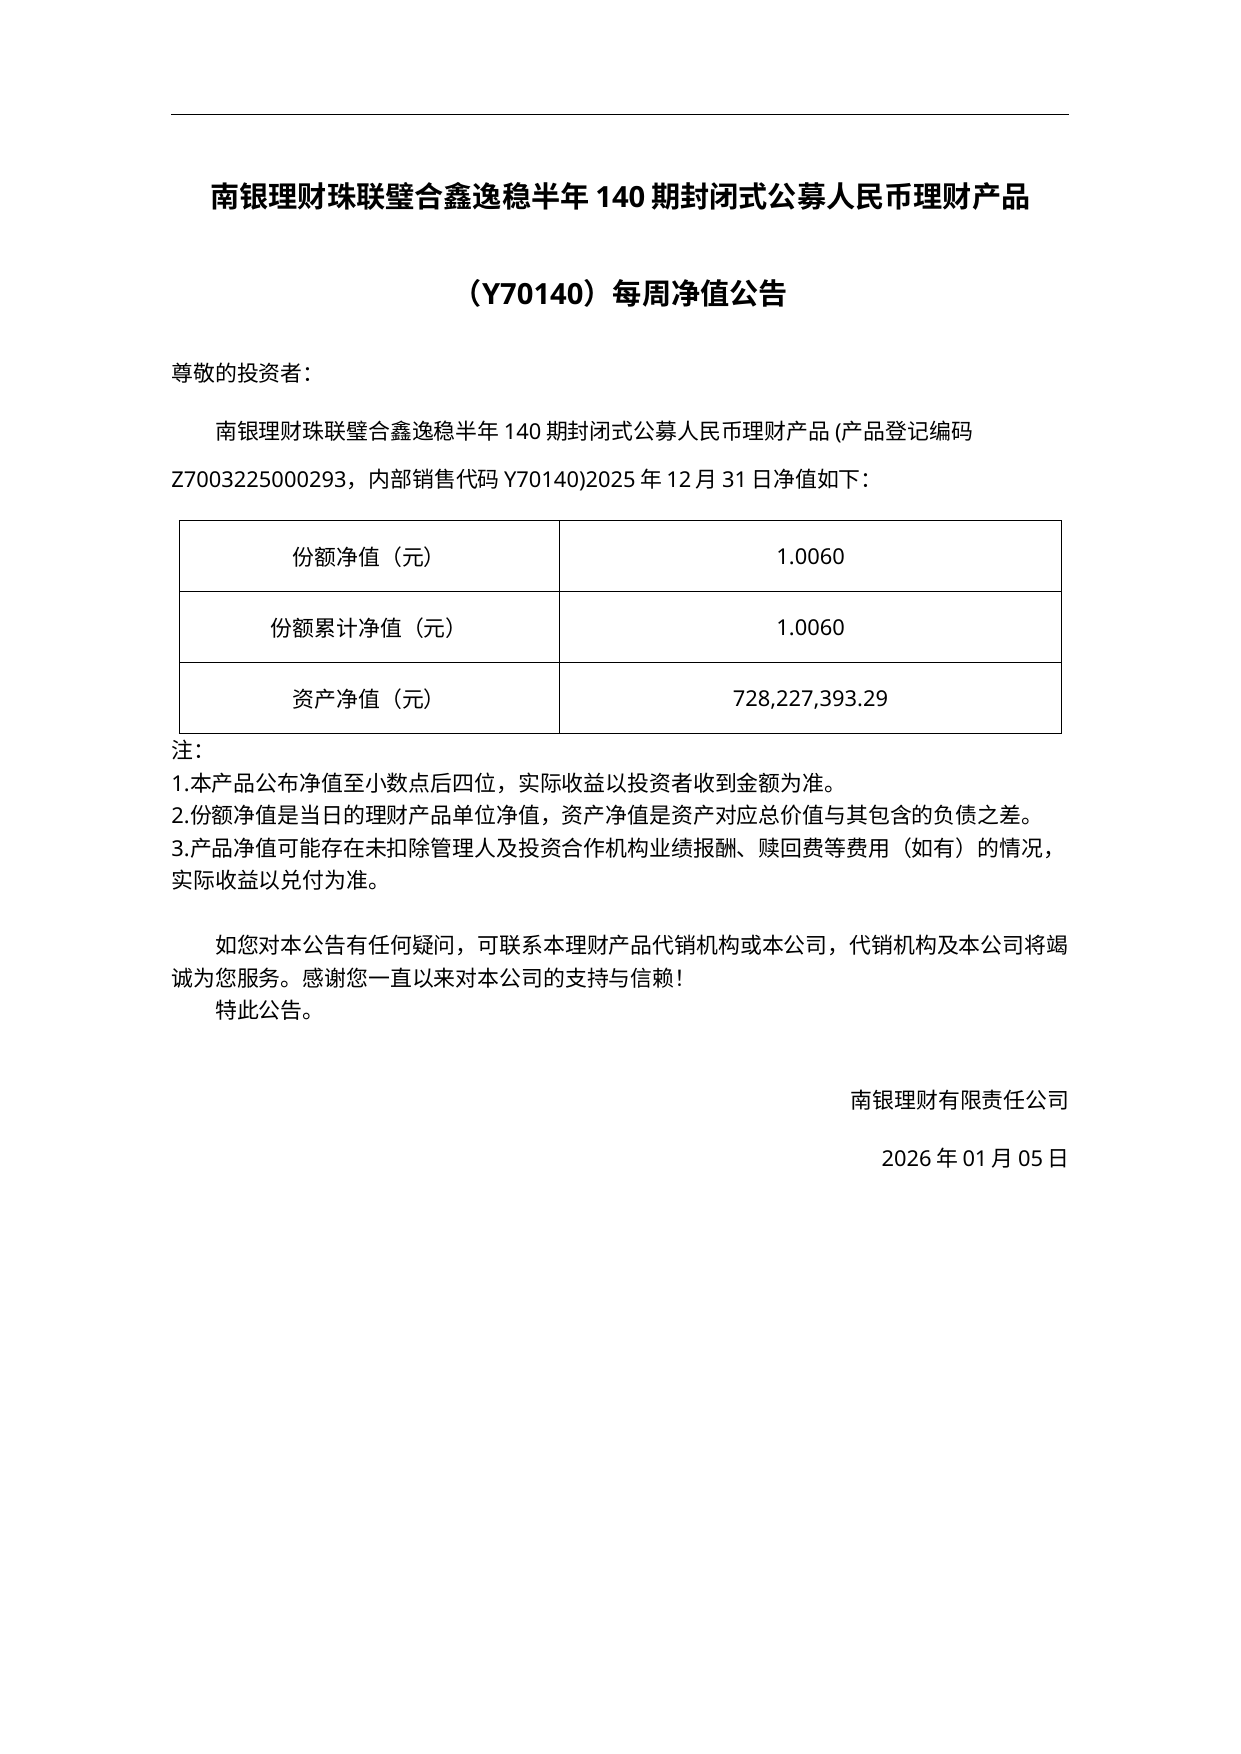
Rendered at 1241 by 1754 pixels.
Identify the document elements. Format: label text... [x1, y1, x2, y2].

table_cell 份额累计净值（元） [180, 592, 559, 662]
table_header 1.0060 [560, 521, 1061, 591]
table_cell 728,227,393.29 [560, 663, 1061, 733]
text 南银理财珠联璧合鑫逸稳半年140期封闭式公募人民币理财产品（Y70140）每周净值公告 [171, 162, 1069, 324]
text 如您对本公告有任何疑问，可联系本理财产品代销机构或本公司，代销机构及本公司将竭诚为您服务。感谢您一直以来对本公司的支持与信赖！ [171, 928, 1069, 993]
text 尊敬的投资者： [171, 355, 1069, 388]
table_header 份额净值（元） [180, 521, 559, 591]
text 1.本产品公布净值至小数点后四位，实际收益以投资者收到金额为准。 [171, 765, 1069, 798]
table_cell 资产净值（元） [180, 663, 559, 733]
text 南银理财珠联璧合鑫逸稳半年140期封闭式公募人民币理财产品 (产品登记编码Z7003225000293，内部销售代码Y70140)2025年12月31日净值如下： [171, 413, 1069, 494]
table_cell 1.0060 [560, 592, 1061, 662]
text 3.产品净值可能存在未扣除管理人及投资合作机构业绩报酬、赎回费等费用（如有）的情况，实际收益以兑付为准。 [171, 830, 1069, 895]
text 特此公告。 [171, 993, 1069, 1025]
text 2.份额净值是当日的理财产品单位净值，资产净值是资产对应总价值与其包含的负债之差。 [171, 798, 1069, 830]
text 2026年01月05日 [171, 1140, 1069, 1173]
text 注： [171, 733, 1069, 765]
text 南银理财有限责任公司 [171, 1082, 1069, 1115]
